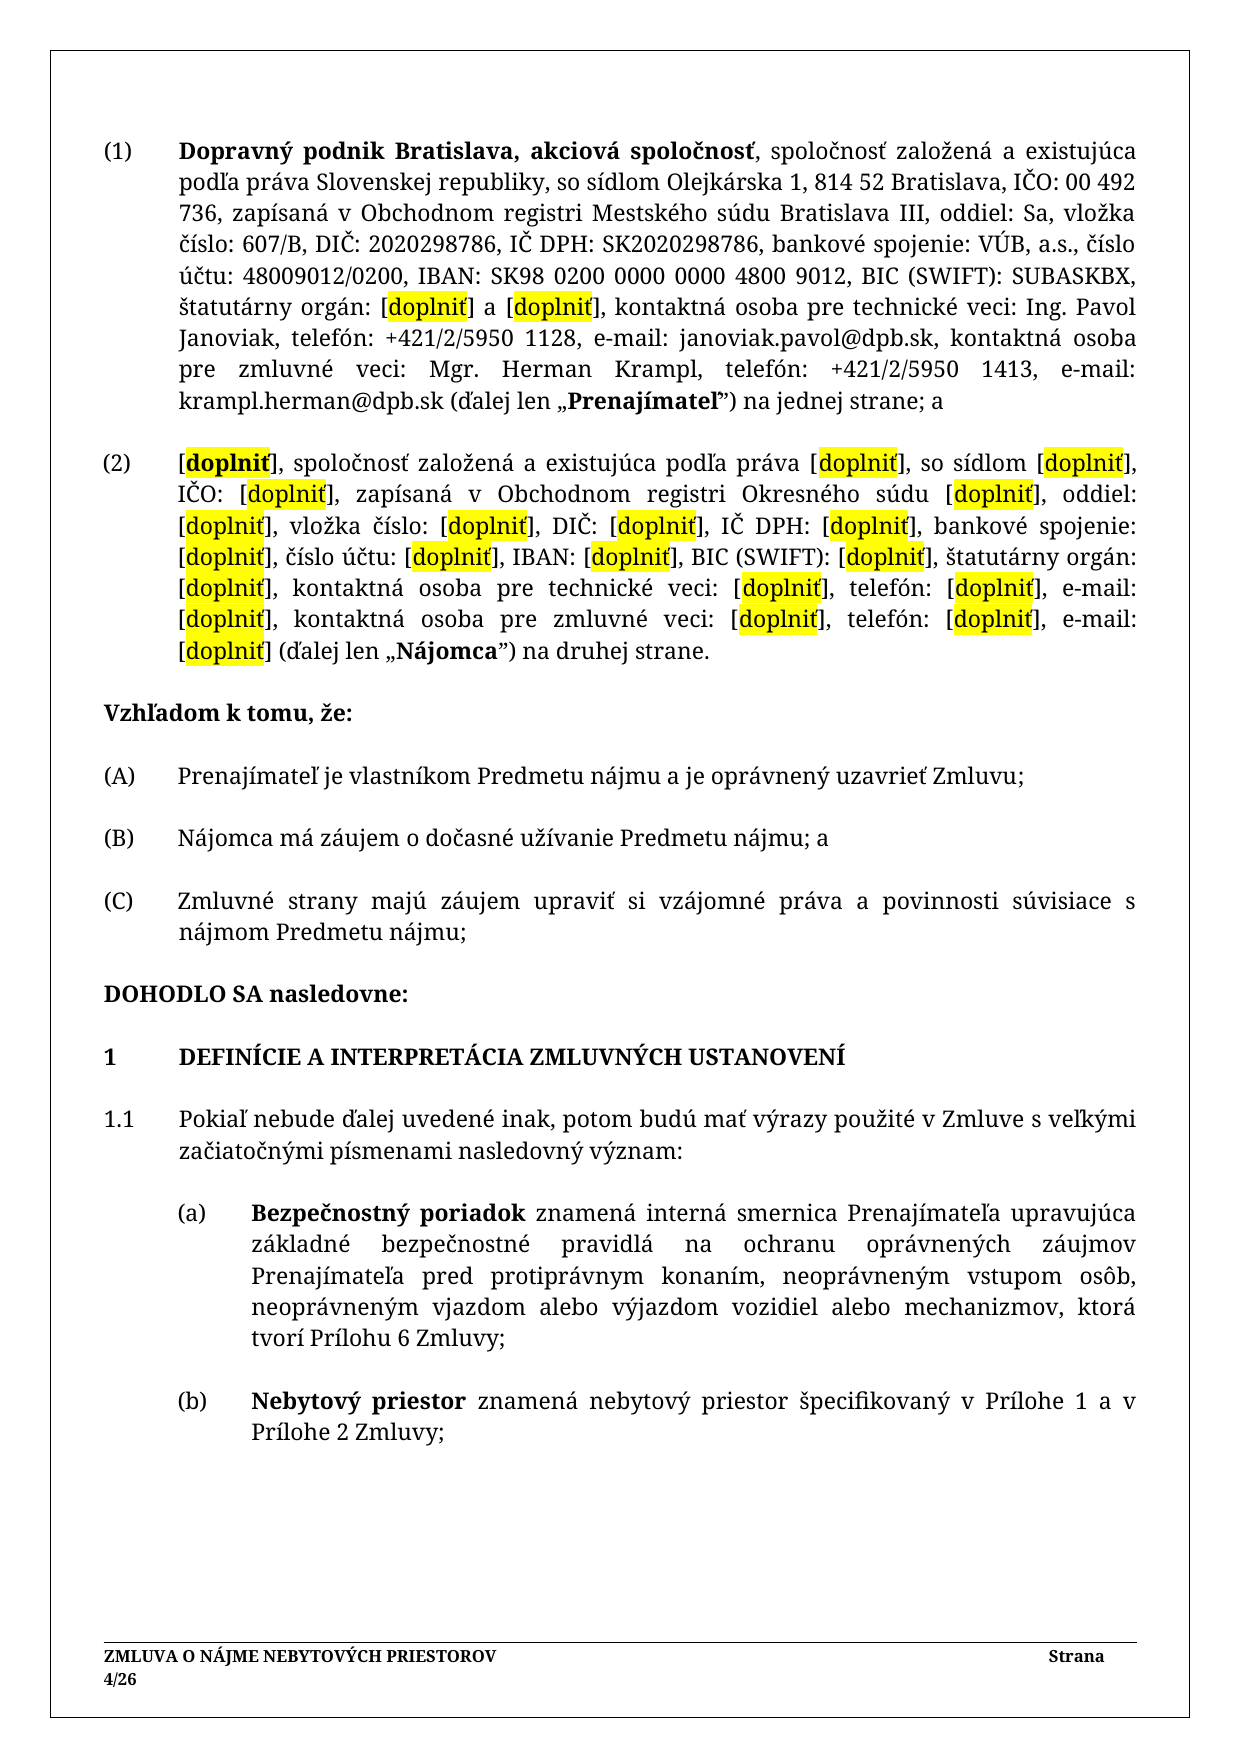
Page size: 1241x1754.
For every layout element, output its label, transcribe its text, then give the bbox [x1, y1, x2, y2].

text Vzhľadom k tomu, že: [103, 697, 1137, 728]
subtitle Definície a interpretácia zmluvných ustanovení [103, 1041, 1137, 1072]
list Pokiaľ nebude ďalej uvedené inak, potom budú mať výrazy použité v Zmluve s veľkými začiatočnými písmenami nasledovný význam: [103, 1103, 1137, 1166]
list Dopravný podnik Bratislava, akciová spoločnosť, spoločnosť založená a existujúca podľa práva Slovenskej republiky, so sídlom Olejkárska 1, 814 52 Bratislava, IČO: 00 492 736, zapísaná v Obchodnom registri Mestského súdu Bratislava III, oddiel: Sa, vložka číslo: 607/B, DIČ: 2020298786, IČ DPH: SK2020298786, bankové spojenie: VÚB, a.s., číslo účtu: 48009012/0200, IBAN: SK98 0200 0000 0000 4800 9012, BIC (SWIFT): SUBASKBX, štatutárny orgán: [doplniť] a [doplniť], kontaktná osoba pre technické veci: Ing. Pavol Janoviak, telefón: +421/2/5950 1128, e-mail: janoviak.pavol@dpb.sk, kontaktná osoba pre zmluvné veci: Mgr. Herman Krampl, telefón: +421/2/5950 1413, e-mail: krampl.herman@dpb.sk (ďalej len „Prenajímateľ”) na jednej strane; a [103, 135, 1137, 416]
text DOHODLO SA nasledovne: [103, 978, 1137, 1010]
list [doplniť], spoločnosť založená a existujúca podľa práva [doplniť], so sídlom [doplniť], IČO: [doplniť], zapísaná v Obchodnom registri Okresného súdu [doplniť], oddiel: [doplniť], vložka číslo: [doplniť], DIČ: [doplniť], IČ DPH: [doplniť], bankové spojenie: [doplniť], číslo účtu: [doplniť], IBAN: [doplniť], BIC (SWIFT): [doplniť], štatutárny orgán: [doplniť], kontaktná osoba pre technické veci: [doplniť], telefón: [doplniť], e-mail: [doplniť], kontaktná osoba pre zmluvné veci: [doplniť], telefón: [doplniť], e-mail: [doplniť] (ďalej len „Nájomca”) na druhej strane. [102, 447, 1137, 666]
list Nájomca má záujem o dočasné užívanie Predmetu nájmu; a [103, 822, 1137, 853]
list Nebytový priestor znamená nebytový priestor špecifikovaný v Prílohe 1 a v Prílohe 2 Zmluvy; [177, 1385, 1137, 1447]
list Prenajímateľ je vlastníkom Predmetu nájmu a je oprávnený uzavrieť Zmluvu; [103, 760, 1137, 791]
list Bezpečnostný poriadok znamená interná smernica Prenajímateľa upravujúca základné bezpečnostné pravidlá na ochranu oprávnených záujmov Prenajímateľa pred protiprávnym konaním, neoprávneným vstupom osôb, neoprávneným vjazdom alebo výjazdom vozidiel alebo mechanizmov, ktorá tvorí Prílohu 6 Zmluvy; [177, 1197, 1137, 1353]
list Zmluvné strany majú záujem upraviť si vzájomné práva a povinnosti súvisiace s nájmom Predmetu nájmu; [103, 885, 1137, 947]
